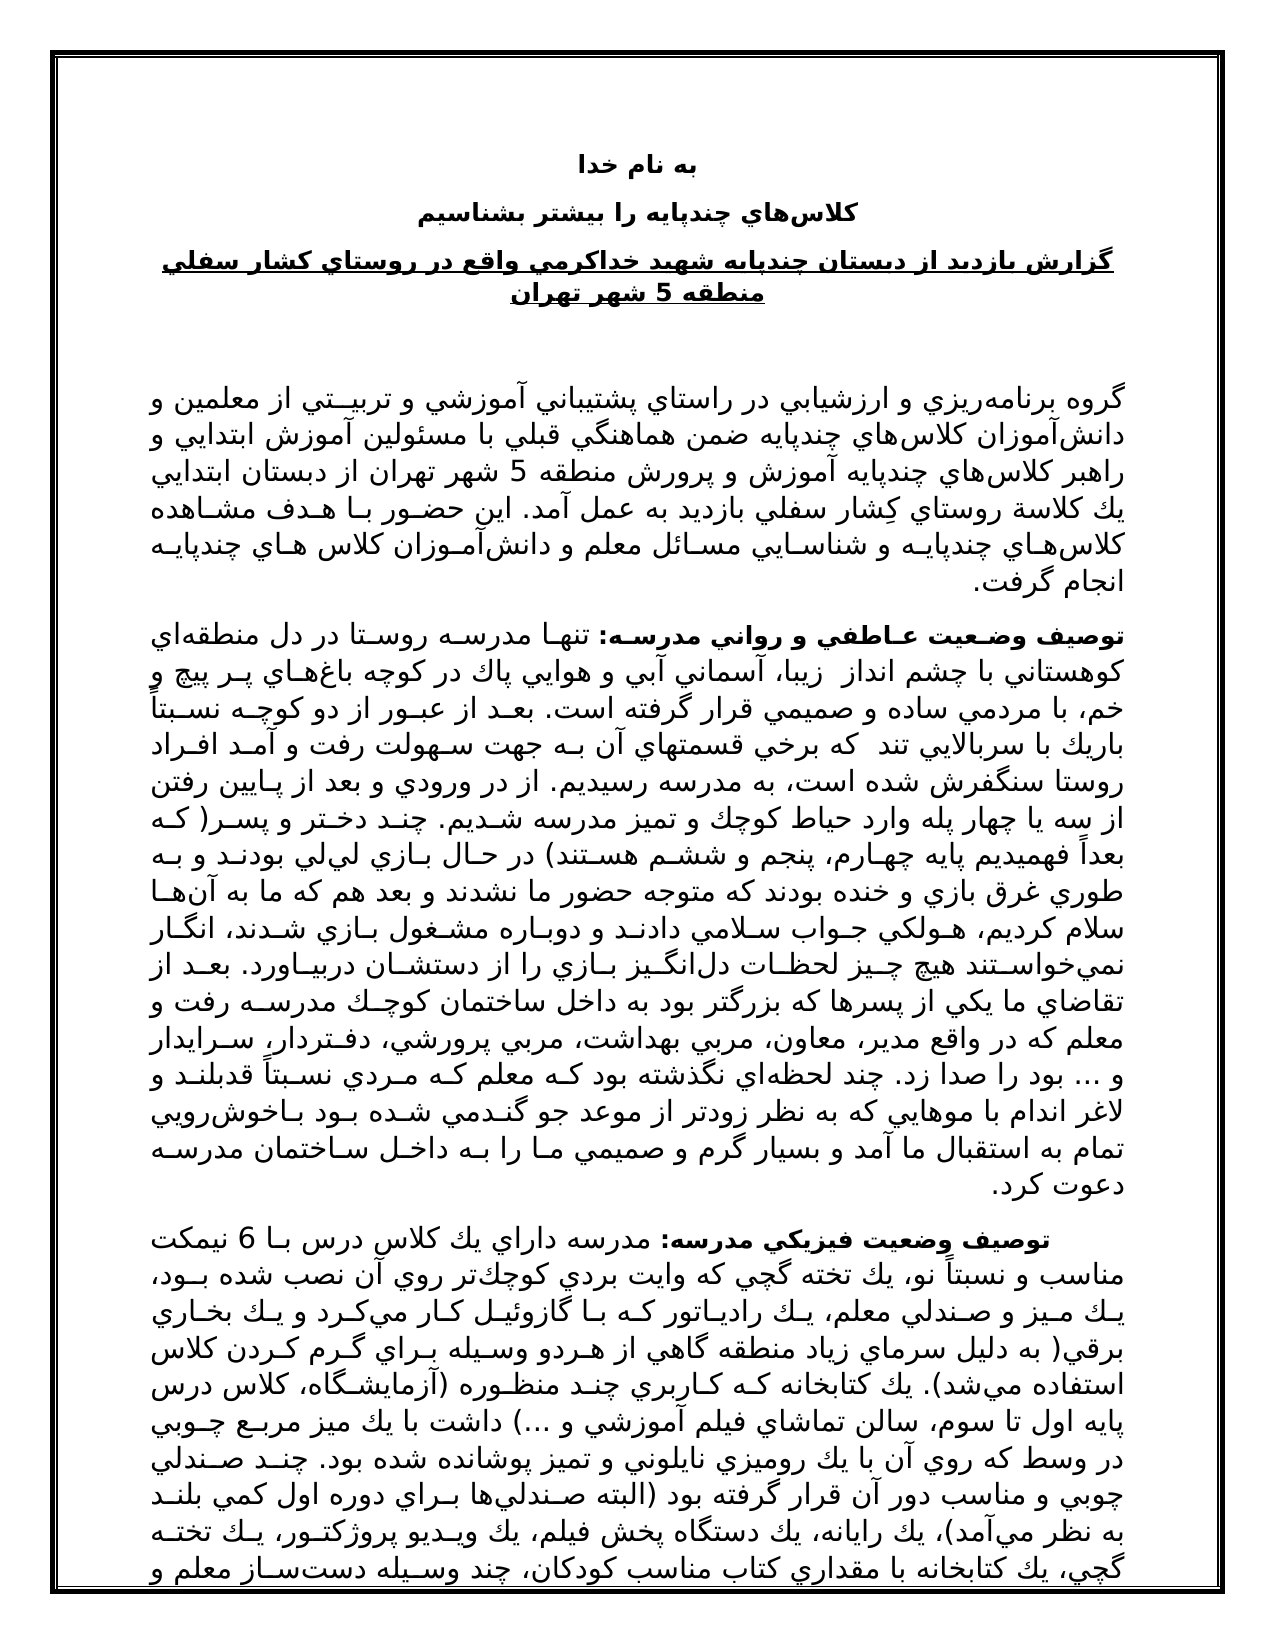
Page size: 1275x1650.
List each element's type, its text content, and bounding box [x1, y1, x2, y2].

text توصيف وضعيت عاطفي و رواني مدرسه: تنها مدرسه روستا در دل منطقه‌اي كوهستاني با چشم انداز زيبا، آسماني آبي و هوايي پاك در كوچه باغ‌هاي پر پيچ و خم، با مردمي ساده و صميمي قرار گرفته است. بعد از عبور از دو كوچه نسبتاً باريك با سربالايي تند كه برخي قسمتهاي آن به جهت سهولت رفت‌ و آمد افراد روستا سنگفرش شده است، به مدرسه رسيديم. از در ورودي و بعد از پايين رفتن از سه يا چهار پله وارد حياط كوچك و تميز مدرسه شديم. چند دختر و پسر( كه بعداً فهميديم پايه چهارم، پنجم و ششم هستند) در حال بازي لي‌لي بودند و به طوري غرق بازي و خنده بودند كه متوجه حضور ما نشدند و بعد هم كه ما به آن‌ها سلام كرديم، هولكي جواب سلامي دادند و دوباره مشغول بازي شدند، انگار نمي‌خواستند هيچ چيز لحظات دل‌انگيز بازي را از دستشان دربياورد. بعد از تقاضاي ما يكي از پسرها كه بزرگتر بود به داخل ساختمان كوچك مدرسه رفت و معلم كه در واقع مدير، معاون، مربي بهداشت، مربي پرورشي، دفتردار، سرايدار و ... بود را صدا زد. چند لحظه‌اي نگذشته بود كه معلم كه مردي نسبتاً قدبلند و لاغر اندام با موهايي كه به نظر زودتر از موعد جو گندمي شده بود باخوش‌رويي تمام به استقبال ما آمد و بسيار گرم و صميمي ما را به داخل ساختمان مدرسه دعوت كرد. [150, 618, 1125, 1202]
text به نام خدا [150, 150, 1125, 179]
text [150, 1221, 1125, 1585]
text كلاس‌هاي چندپايه را بيشتر بشناسيم [150, 198, 1125, 227]
text گروه برنامه‌ريزي و ارزشيابي در راستاي پشتيباني آموزشي و تربيتي از معلمين و دانش‌آموزان كلاس‌هاي چندپايه ضمن هماهنگي قبلي با مسئولين آموزش ابتدايي و راهبر كلاس‌هاي چندپايه آموزش و پرورش منطقه 5 شهر تهران از دبستان ابتدايي يك كلاسة روستاي كِشار سفلي بازديد به عمل آمد. اين حضور با هدف مشاهده كلاس‌هاي چندپايه و شناسايي مسائل معلم و دانش‌آموزان كلاس هاي چندپايه انجام گرفت. [150, 381, 1125, 598]
text گزارش بازديد از دبستان چندپايه شهيد خداكرمي واقع در روستاي كشار سفلي منطقه 5 شهر تهران [150, 246, 1125, 307]
